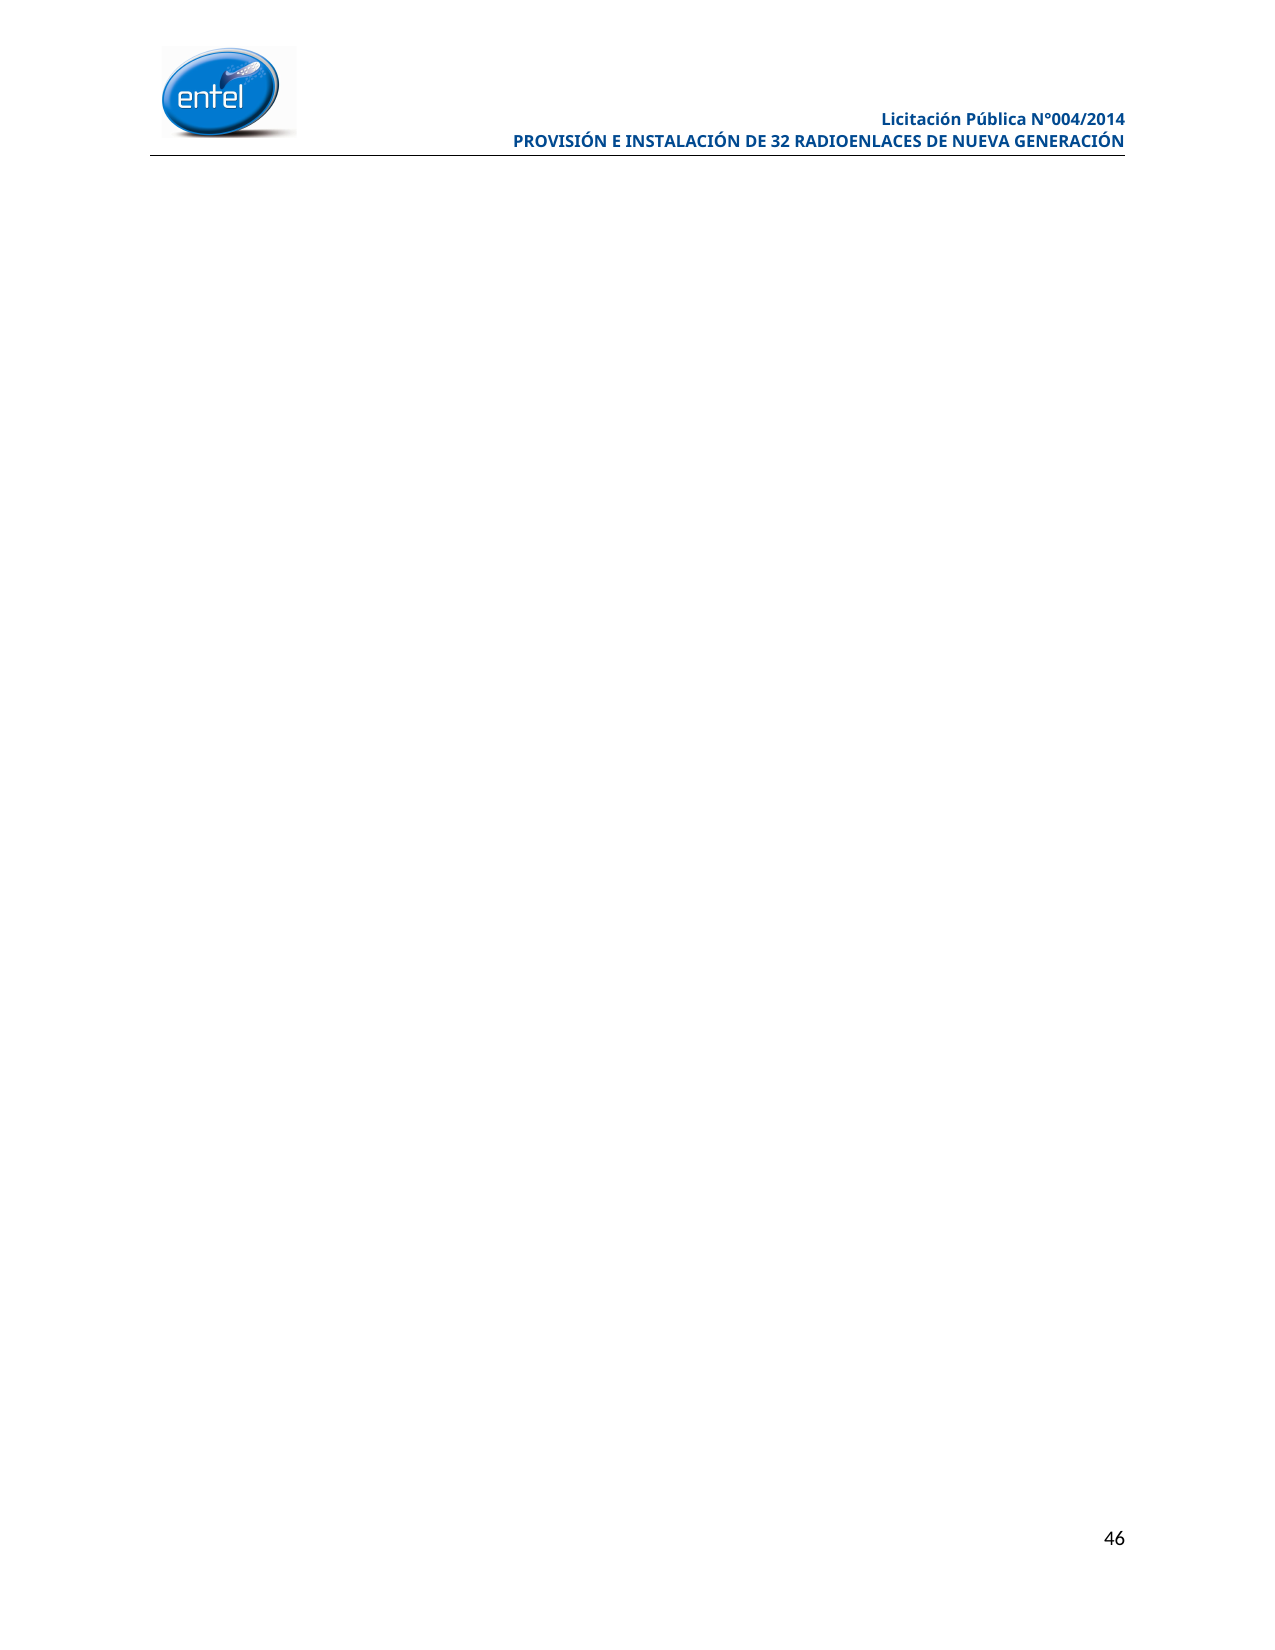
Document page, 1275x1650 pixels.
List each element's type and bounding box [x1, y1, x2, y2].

picture [161, 46, 297, 138]
